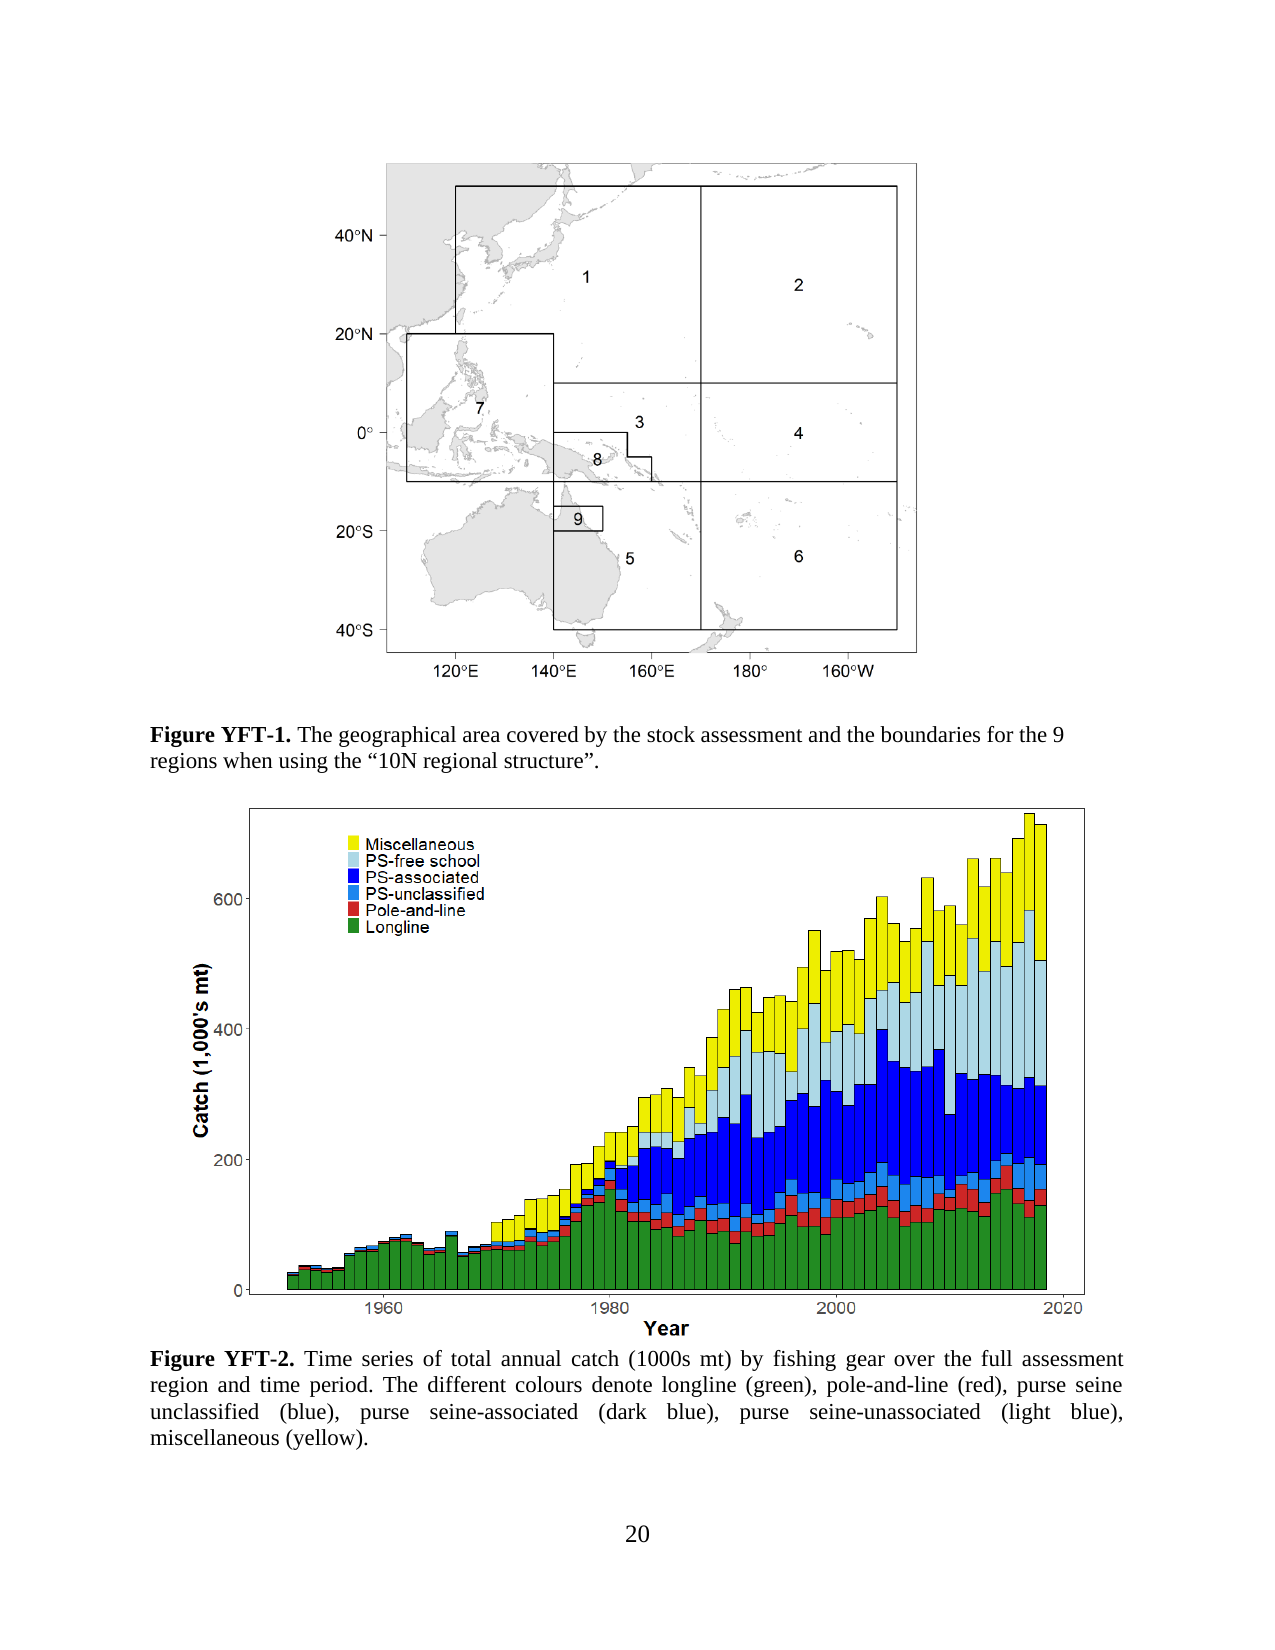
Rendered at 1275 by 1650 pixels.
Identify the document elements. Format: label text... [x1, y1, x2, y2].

picture [331, 150, 944, 722]
text Figure YFT-2. Time series of total annual catch (1000s mt) by fishing gear over the full assessment region and time period. The different colours denote longline (green), pole-and-line (red), purse seine unclassified (blue), purse seine-associated (dark blue), purse seine-unassociated (light blue), miscellaneous (yellow). [150, 1345, 1125, 1450]
picture [185, 802, 1090, 1345]
text Figure YFT-1. The geographical area covered by the stock assessment and the boundaries for the 9 regions when using the “10N regional structure”. [150, 721, 1125, 774]
